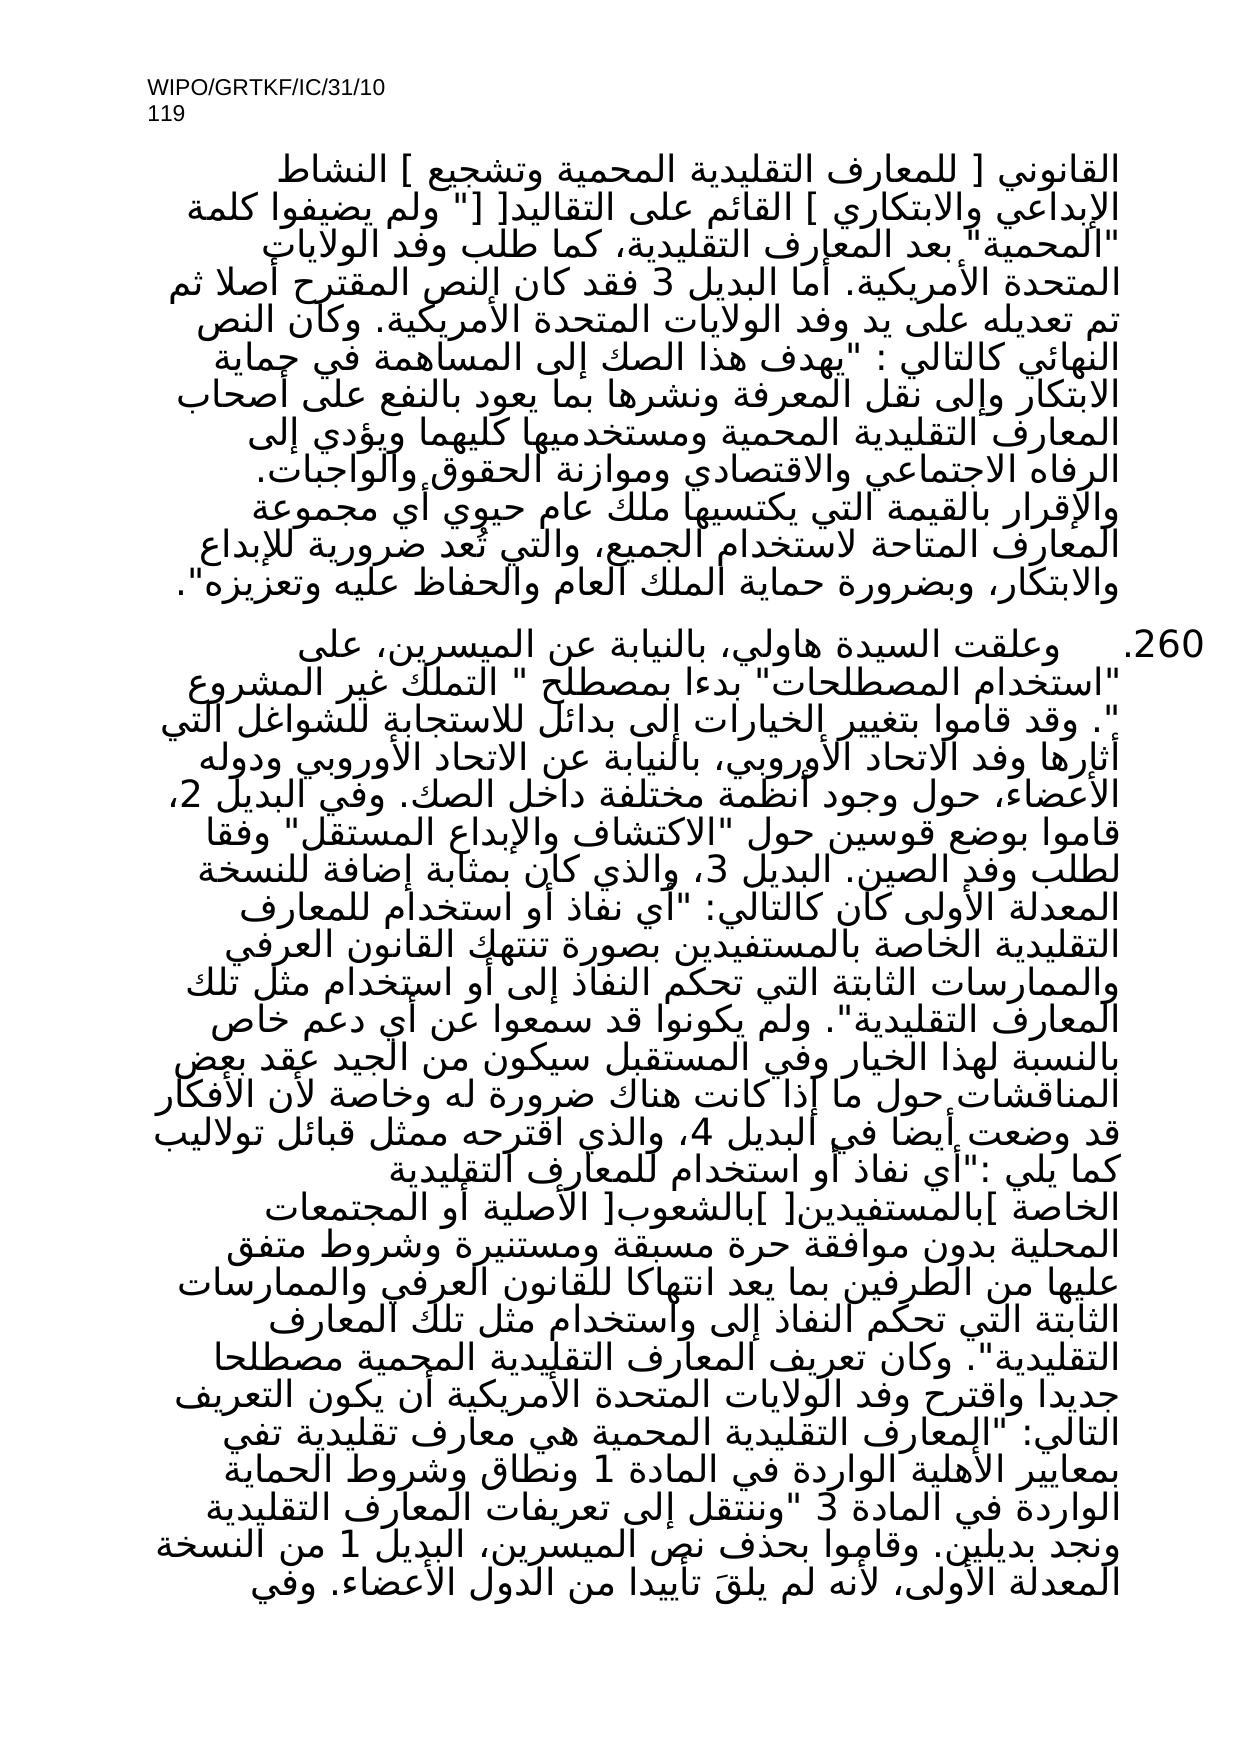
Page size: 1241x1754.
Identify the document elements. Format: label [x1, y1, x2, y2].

text [147, 153, 1122, 603]
text [147, 628, 1122, 1603]
